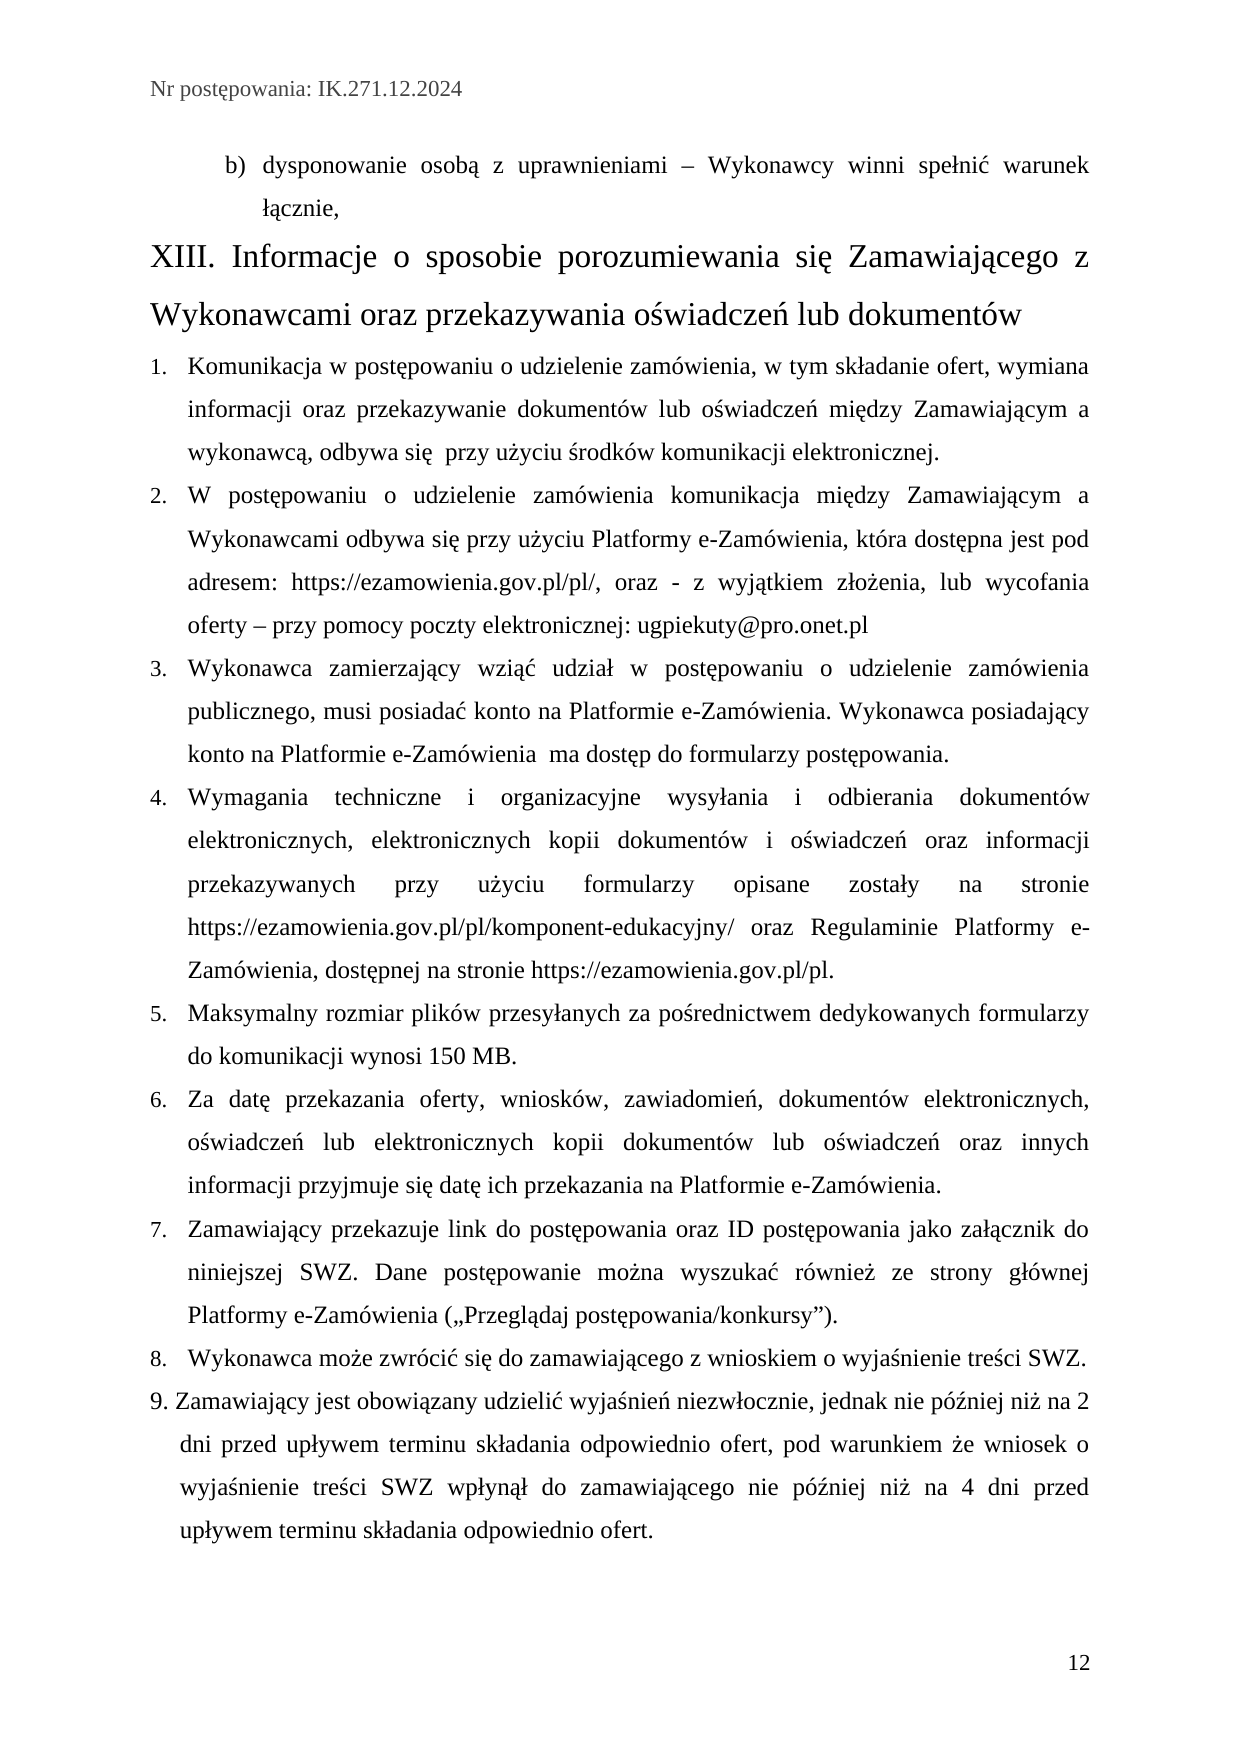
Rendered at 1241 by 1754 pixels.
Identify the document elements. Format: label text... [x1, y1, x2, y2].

list Komunikacja w postępowaniu o udzielenie zamówienia, w tym składanie ofert, wymiana informacji oraz przekazywanie dokumentów lub oświadczeń między Zamawiającym a wykonawcą, odbywa się przy użyciu środków komunikacji elektronicznej. [150, 351, 1090, 466]
list dysponowanie osobą z uprawnieniami – Wykonawcy winni spełnić warunek łącznie, [225, 150, 1090, 222]
text 9. Zamawiający jest obowiązany udzielić wyjaśnień niezwłocznie, jednak nie później niż na 2 dni przed upływem terminu składania odpowiednio ofert, pod warunkiem że wniosek o wyjaśnienie treści SWZ wpłynął do zamawiającego nie później niż na 4 dni przed upływem terminu składania odpowiednio ofert. [150, 1386, 1090, 1544]
list Maksymalny rozmiar plików przesyłanych za pośrednictwem dedykowanych formularzy do komunikacji wynosi 150 MB. [150, 998, 1090, 1070]
text XIII. Informacje o sposobie porozumiewania się Zamawiającego z Wykonawcami oraz przekazywania oświadczeń lub dokumentów [150, 236, 1090, 332]
list Wykonawca może zwrócić się do zamawiającego z wnioskiem o wyjaśnienie treści SWZ. [150, 1343, 1090, 1372]
list Wykonawca zamierzający wziąć udział w postępowaniu o udzielenie zamówienia publicznego, musi posiadać konto na Platformie e-Zamówienia. Wykonawca posiadający konto na Platformie e-Zamówienia ma dostęp do formularzy postępowania. [150, 653, 1090, 768]
list Zamawiający przekazuje link do postępowania oraz ID postępowania jako załącznik do niniejszej SWZ. Dane postępowanie można wyszukać również ze strony głównej Platformy e-Zamówienia („Przeglądaj postępowania/konkursy”). [150, 1214, 1090, 1329]
list Za datę przekazania oferty, wniosków, zawiadomień, dokumentów elektronicznych, oświadczeń lub elektronicznych kopii dokumentów lub oświadczeń oraz innych informacji przyjmuje się datę ich przekazania na Platformie e-Zamówienia. [150, 1084, 1090, 1199]
list W postępowaniu o udzielenie zamówienia komunikacja między Zamawiającym a Wykonawcami odbywa się przy użyciu Platformy e-Zamówienia, która dostępna jest pod adresem: https://ezamowienia.gov.pl/pl/, oraz - z wyjątkiem złożenia, lub wycofania oferty – przy pomocy poczty elektronicznej: ugpiekuty@pro.onet.pl [150, 481, 1090, 639]
list Wymagania techniczne i organizacyjne wysyłania i odbierania dokumentów elektronicznych, elektronicznych kopii dokumentów i oświadczeń oraz informacji przekazywanych przy użyciu formularzy opisane zostały na stronie https://ezamowienia.gov.pl/pl/komponent-edukacyjny/ oraz Regulaminie Platformy e-Zamówienia, dostępnej na stronie https://ezamowienia.gov.pl/pl. [150, 782, 1090, 984]
